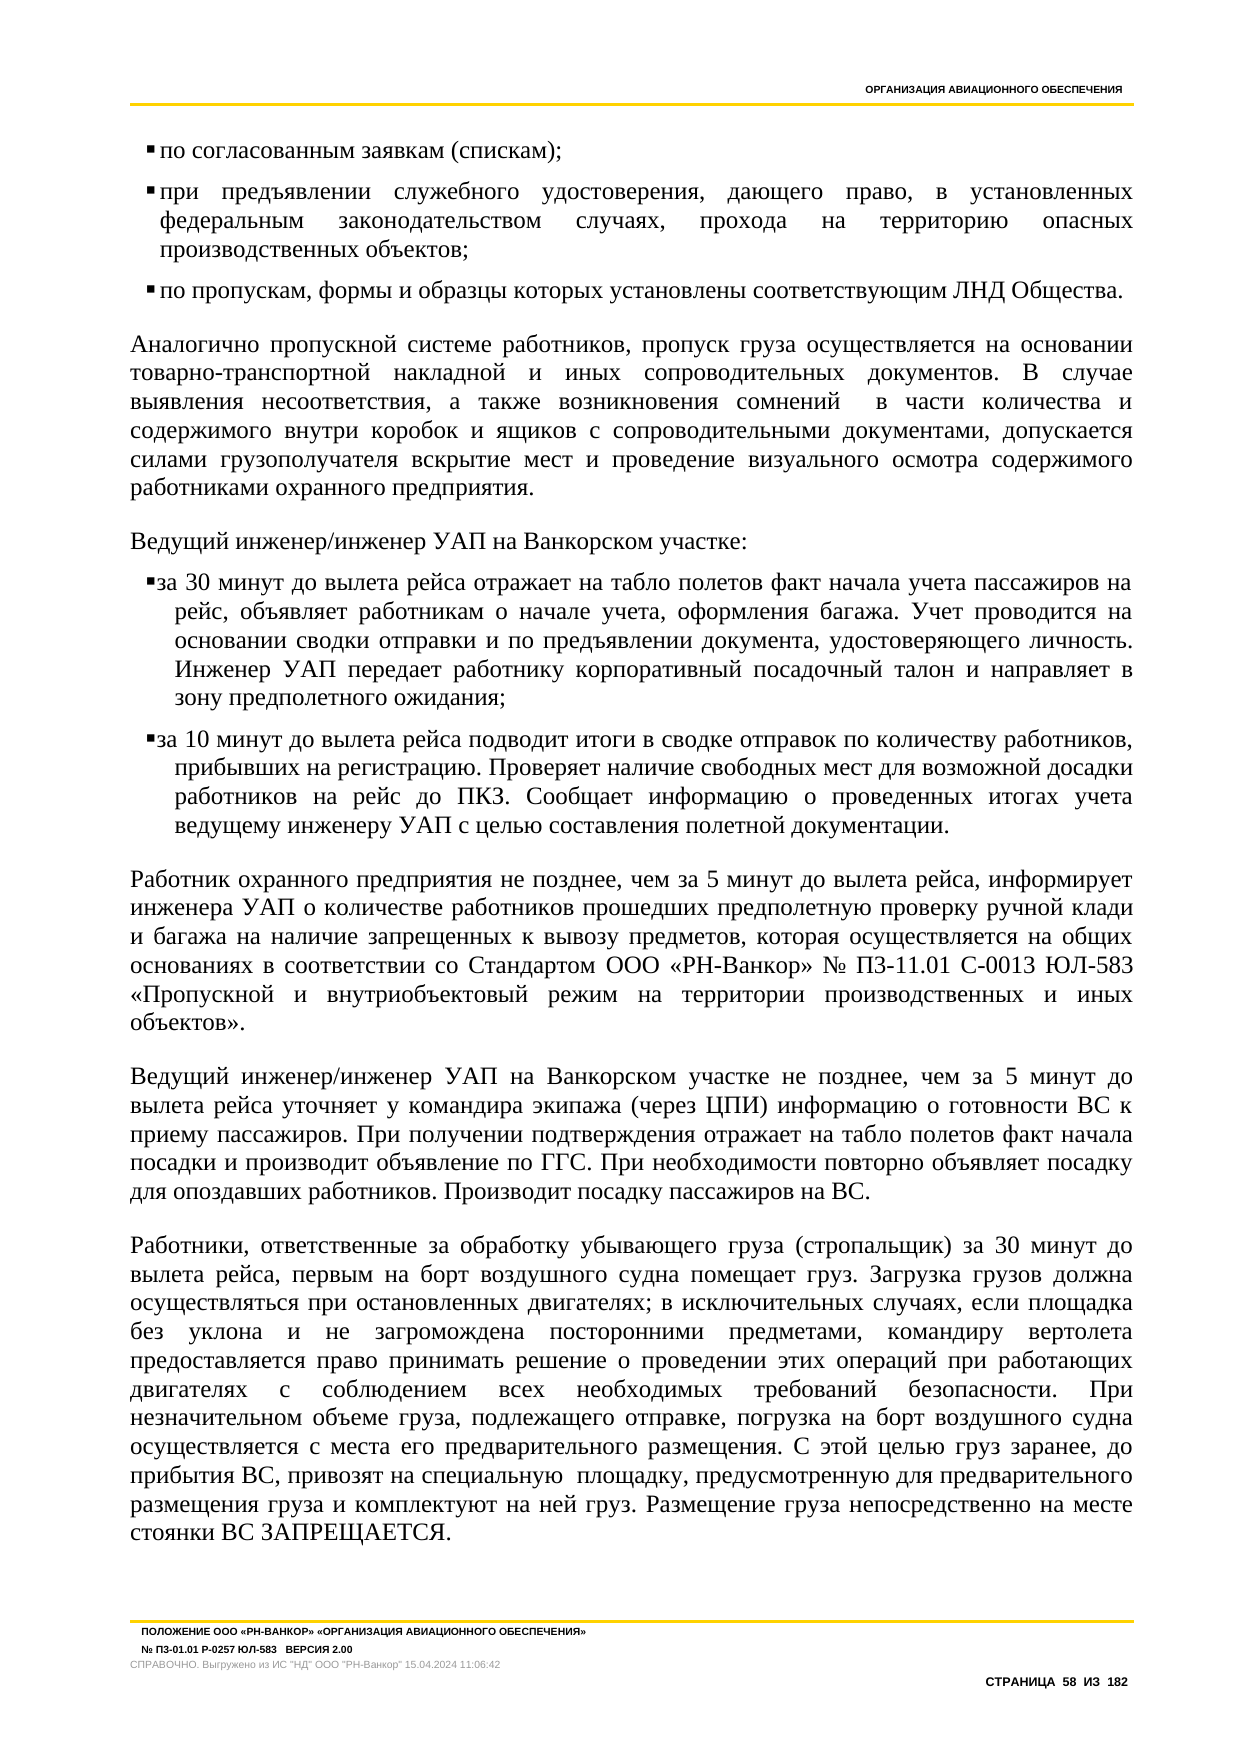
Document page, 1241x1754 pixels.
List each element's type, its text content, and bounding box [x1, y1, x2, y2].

list за 30 минут до вылета рейса отражает на табло полетов факт начала учета пассажиров на рейс, объявляет работникам о начале учета, оформления багажа. Учет проводится на основании сводки отправки и по предъявлении документа, удостоверяющего личность. Инженер УАП передает работнику корпоративный посадочный талон и направляет в зону предполетного ожидания; [145, 567, 1134, 711]
text Ведущий инженер/инженер УАП на Ванкорском участке: [130, 526, 1134, 555]
text Работник охранного предприятия не позднее, чем за 5 минут до вылета рейса, информирует инженера УАП о количестве работников прошедших предполетную проверку ручной клади и багажа на наличие запрещенных к вывозу предметов, которая осуществляется на общих основаниях в соответствии со Стандартом ООО «РН-Ванкор» № П3-11.01 С-0013 ЮЛ-583 «Пропускной и внутриобъектовый режим на территории производственных и иных объектов». [130, 864, 1134, 1036]
list за 10 минут до вылета рейса подводит итоги в сводке отправок по количеству работников, прибывших на регистрацию. Проверяет наличие свободных мест для возможной досадки работников на рейс до ПКЗ. Сообщает информацию о проведенных итогах учета ведущему инженеру УАП с целью составления полетной документации. [145, 724, 1134, 839]
text Ведущий инженер/инженер УАП на Ванкорском участке не позднее, чем за 5 минут до вылета рейса уточняет у командира экипажа (через ЦПИ) информацию о готовности ВС к приему пассажиров. При получении подтверждения отражает на табло полетов факт начала посадки и производит объявление по ГГС. При необходимости повторно объявляет посадку для опоздавших работников. Производит посадку пассажиров на ВС. [130, 1061, 1134, 1205]
list по согласованным заявкам (спискам); [145, 135, 1134, 164]
text Работники, ответственные за обработку убывающего груза (стропальщик) за 30 минут до вылета рейса, первым на борт воздушного судна помещает груз. Загрузка грузов должна осуществляться при остановленных двигателях; в исключительных случаях, если площадка без уклона и не загромождена посторонними предметами, командиру вертолета предоставляется право принимать решение о проведении этих операций при работающих двигателях с соблюдением всех необходимых требований безопасности. При незначительном объеме груза, подлежащего отправке, погрузка на борт воздушного судна осуществляется с места его предварительного размещения. С этой целью груз заранее, до прибытия ВС, привозят на специальную площадку, предусмотренную для предварительного размещения груза и комплектуют на ней груз. Размещение груза непосредственно на месте стоянки ВС ЗАПРЕЩАЕТСЯ. [130, 1230, 1134, 1546]
text Аналогично пропускной системе работников, пропуск груза осуществляется на основании товарно-транспортной накладной и иных сопроводительных документов. В случае выявления несоответствия, а также возникновения сомнений в части количества и содержимого внутри коробок и ящиков с сопроводительными документами, допускается силами грузополучателя вскрытие мест и проведение визуального осмотра содержимого работниками охранного предприятия. [130, 329, 1134, 501]
list при предъявлении служебного удостоверения, дающего право, в установленных федеральным законодательством случаях, прохода на территорию опасных производственных объектов; [145, 176, 1134, 262]
list по пропускам, формы и образцы которых установлены соответствующим ЛНД Общества. [145, 275, 1134, 304]
